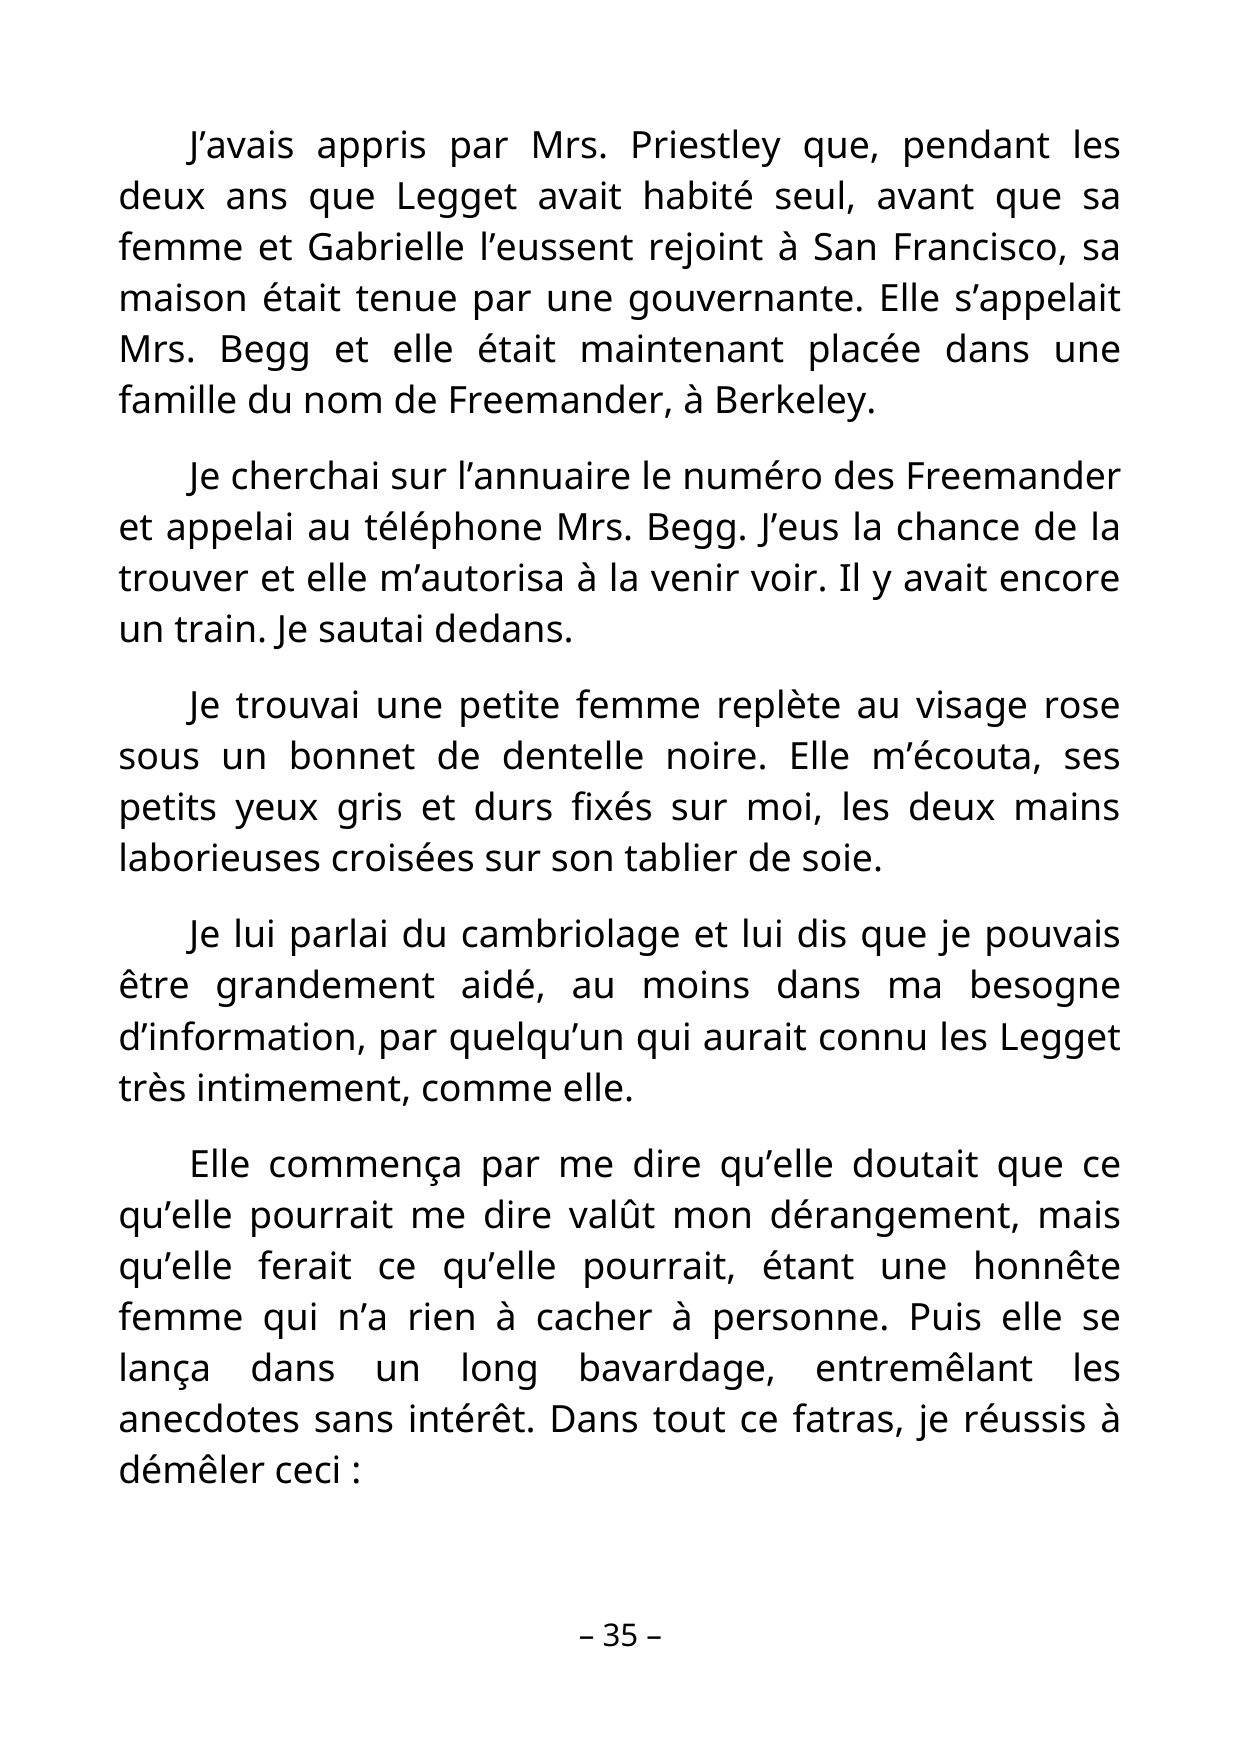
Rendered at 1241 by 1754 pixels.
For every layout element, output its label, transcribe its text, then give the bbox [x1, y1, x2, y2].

text J’avais appris par Mrs. Priestley que, pendant les deux ans que Legget avait habité seul, avant que sa femme et Gabrielle l’eussent rejoint à San Francisco, sa maison était tenue par une gouvernante. Elle s’appelait Mrs. Begg et elle était maintenant placée dans une famille du nom de Freemander, à Berkeley. [118, 118, 1122, 424]
text Je lui parlai du cambriolage et lui dis que je pouvais être grandement aidé, au moins dans ma besogne d’information, par quelqu’un qui aurait connu les Legget très intimement, comme elle. [118, 908, 1122, 1112]
text Je trouvai une petite femme replète au visage rose sous un bonnet de dentelle noire. Elle m’écouta, ses petits yeux gris et durs fixés sur moi, les deux mains laborieuses croisées sur son tablier de soie. [118, 678, 1122, 883]
text Elle commença par me dire qu’elle doutait que ce qu’elle pourrait me dire valût mon dérangement, mais qu’elle ferait ce qu’elle pourrait, étant une honnête femme qui n’a rien à cacher à personne. Puis elle se lança dans un long bavardage, entremêlant les anecdotes sans intérêt. Dans tout ce fatras, je réussis à démêler ceci : [118, 1137, 1122, 1494]
text Je cherchai sur l’annuaire le numéro des Freemander et appelai au téléphone Mrs. Begg. J’eus la chance de la trouver et elle m’autorisa à la venir voir. Il y avait encore un train. Je sautai dedans. [118, 449, 1122, 653]
